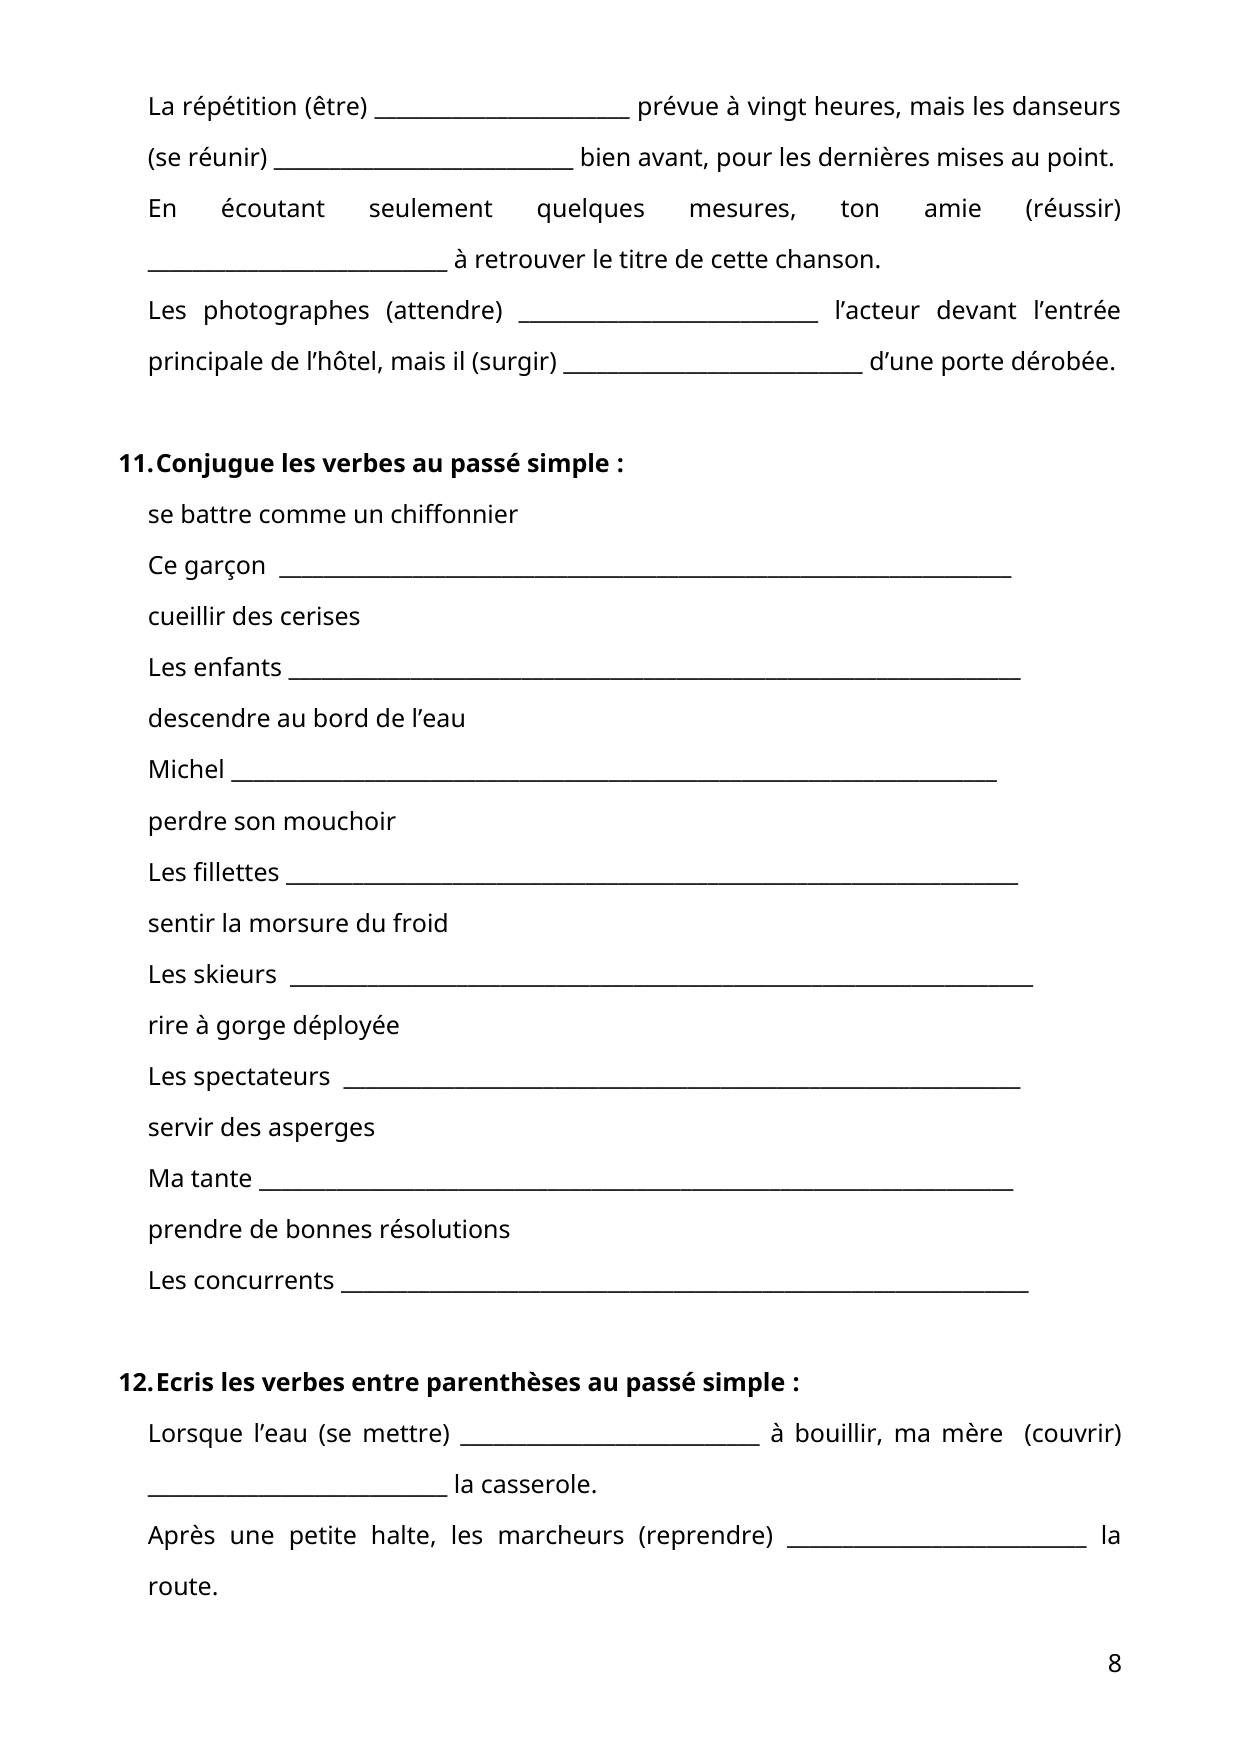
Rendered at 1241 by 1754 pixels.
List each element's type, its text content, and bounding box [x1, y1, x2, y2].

text En écoutant seulement quelques mesures, ton amie (réussir) ___________________________ à retrouver le titre de cette chanson. [148, 191, 1122, 276]
text La répétition (être) _______________________ prévue à vingt heures, mais les danseurs (se réunir) ___________________________ bien avant, pour les dernières mises au point. [148, 89, 1122, 174]
text Lorsque l’eau (se mettre) ___________________________ à bouillir, ma mère (couvrir) ___________________________ la casserole. [148, 1416, 1122, 1501]
text Ce garçon __________________________________________________________________ [148, 548, 1122, 582]
text Les photographes (attendre) ___________________________ l’acteur devant l’entrée principale de l’hôtel, mais il (surgir) ___________________________ d’une porte dérobée. [148, 293, 1122, 378]
text servir des asperges [148, 1109, 1122, 1143]
text Les enfants __________________________________________________________________ [148, 650, 1122, 684]
text perdre son mouchoir [148, 803, 1122, 837]
text Les concurrents ______________________________________________________________ [148, 1263, 1122, 1297]
text se battre comme un chiffonnier [148, 497, 1122, 531]
text Michel _____________________________________________________________________ [148, 752, 1122, 786]
text descendre au bord de l’eau [148, 701, 1122, 735]
text Ma tante ____________________________________________________________________ [148, 1161, 1122, 1194]
text Les spectateurs _____________________________________________________________ [148, 1058, 1122, 1092]
text rire à gorge déployée [148, 1007, 1122, 1041]
text Après une petite halte, les marcheurs (reprendre) ___________________________ la route. [148, 1518, 1122, 1603]
text Les skieurs ___________________________________________________________________ [148, 956, 1122, 990]
text sentir la morsure du froid [148, 905, 1122, 939]
list Conjugue les verbes au passé simple : [118, 446, 1122, 480]
text Les fillettes __________________________________________________________________ [148, 854, 1122, 888]
list Ecris les verbes entre parenthèses au passé simple : [118, 1365, 1122, 1399]
text prendre de bonnes résolutions [148, 1212, 1122, 1246]
text cueillir des cerises [148, 599, 1122, 633]
